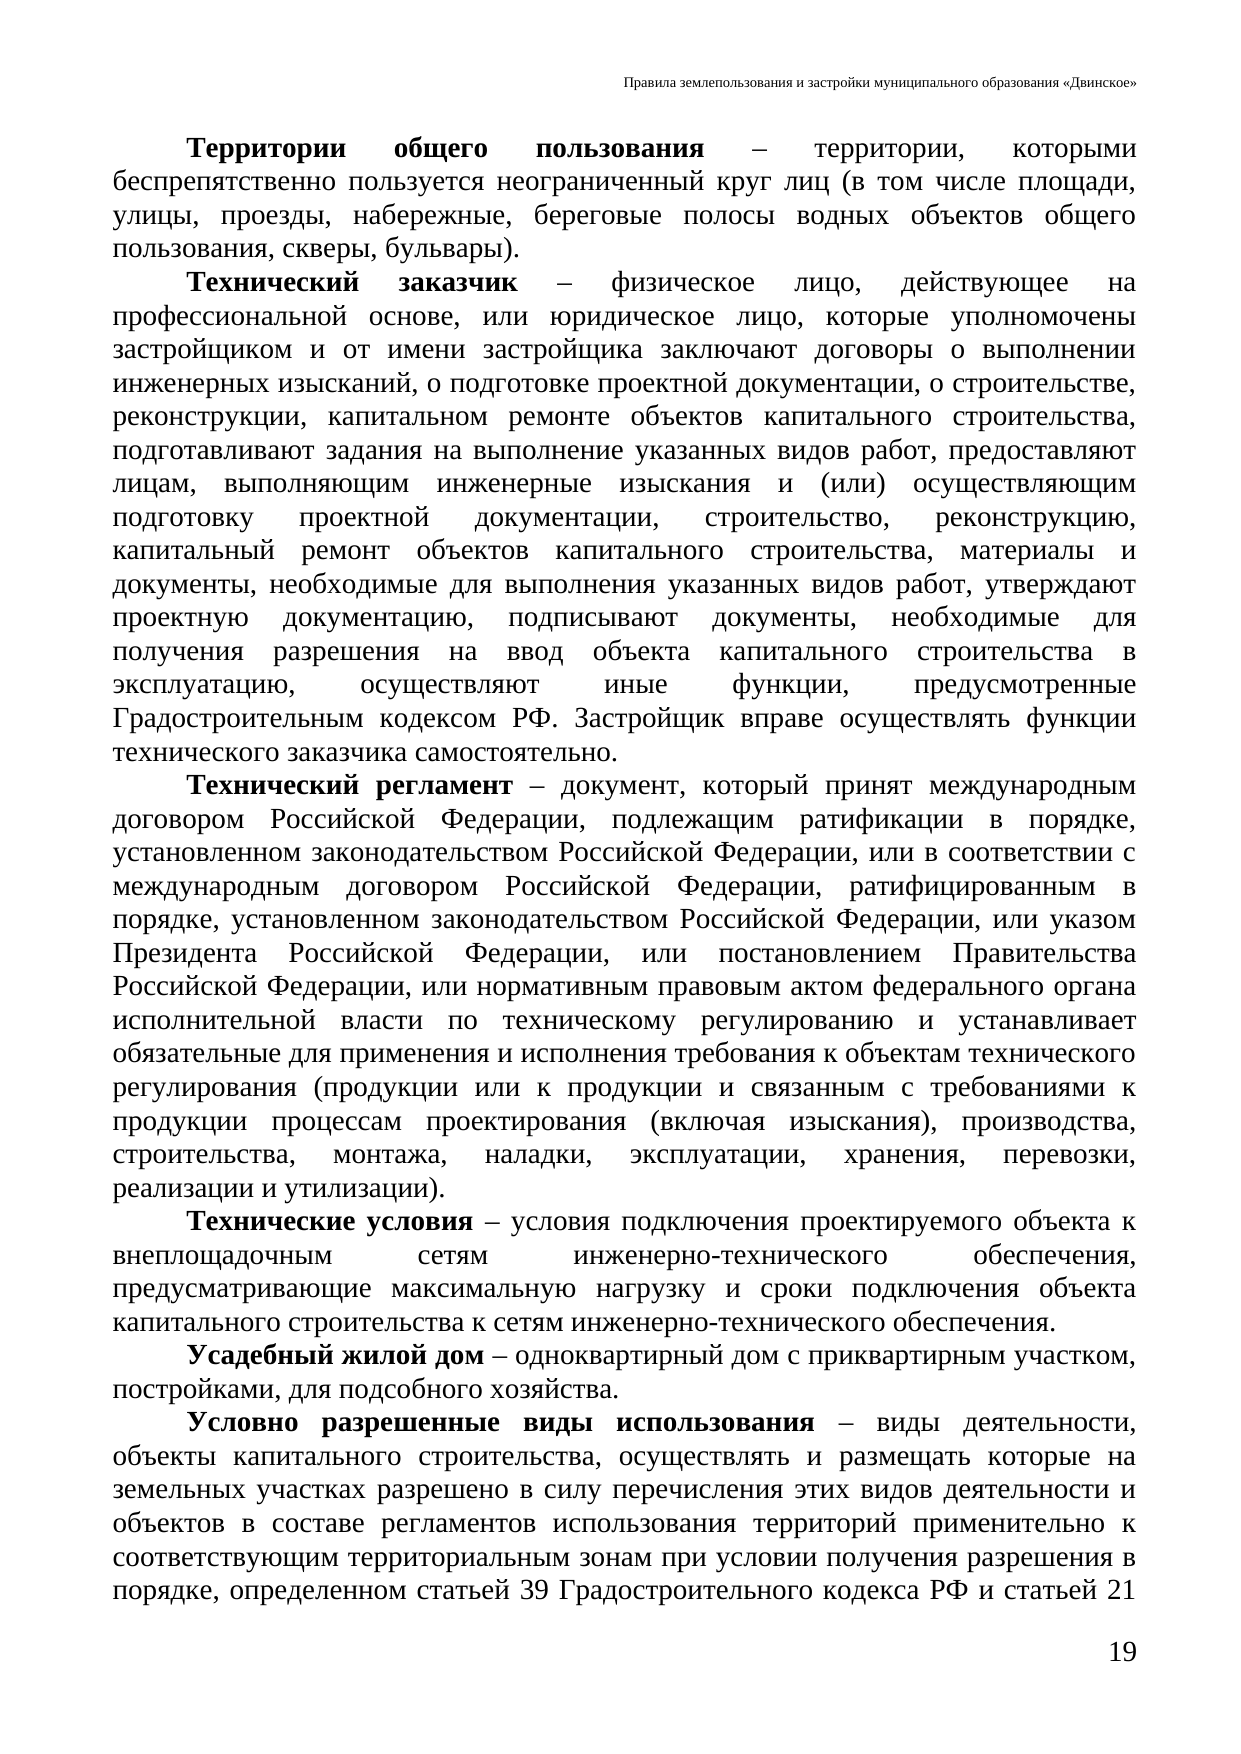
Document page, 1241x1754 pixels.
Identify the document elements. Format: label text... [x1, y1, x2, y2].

text Усадебный жилой дом – одноквартирный дом с приквартирным участком, постройками, для подсобного хозяйства. [112, 1337, 1137, 1404]
text Технический регламент – документ, который принят международным договором Российской Федерации, подлежащим ратификации в порядке, установленном законодательством Российской Федерации, или в соответствии с международным договором Российской Федерации, ратифицированным в порядке, установленном законодательством Российской Федерации, или указом Президента Российской Федерации, или постановлением Правительства Российской Федерации, или нормативным правовым актом федерального органа исполнительной власти по техническому регулированию и устанавливает обязательные для применения и исполнения требования к объектам технического регулирования (продукции или к продукции и связанным с требованиями к продукции процессам проектирования (включая изыскания), производства, строительства, монтажа, наладки, эксплуатации, хранения, перевозки, реализации и утилизации). [112, 767, 1137, 1203]
text Технические условия – условия подключения проектируемого объекта к внеплощадочным сетям инженерно-технического обеспечения, предусматривающие максимальную нагрузку и сроки подключения объекта капитального строительства к сетям инженерно-технического обеспечения. [112, 1203, 1137, 1337]
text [112, 1404, 1137, 1606]
text Территории общего пользования – территории, которыми беспрепятственно пользуется неограниченный круг лиц (в том числе площади, улицы, проезды, набережные, береговые полосы водных объектов общего пользования, скверы, бульвары). [112, 130, 1137, 264]
text Технический заказчик – физическое лицо, действующее на профессиональной основе, или юридическое лицо, которые уполномочены застройщиком и от имени застройщика заключают договоры о выполнении инженерных изысканий, о подготовке проектной документации, о строительстве, реконструкции, капитальном ремонте объектов капитального строительства, подготавливают задания на выполнение указанных видов работ, предоставляют лицам, выполняющим инженерные изыскания и (или) осуществляющим подготовку проектной документации, строительство, реконструкцию, капитальный ремонт объектов капитального строительства, материалы и документы, необходимые для выполнения указанных видов работ, утверждают проектную документацию, подписывают документы, необходимые для получения разрешения на ввод объекта капитального строительства в эксплуатацию, осуществляют иные функции, предусмотренные Градостроительным кодексом РФ. Застройщик вправе осуществлять функции технического заказчика самостоятельно. [112, 264, 1137, 767]
